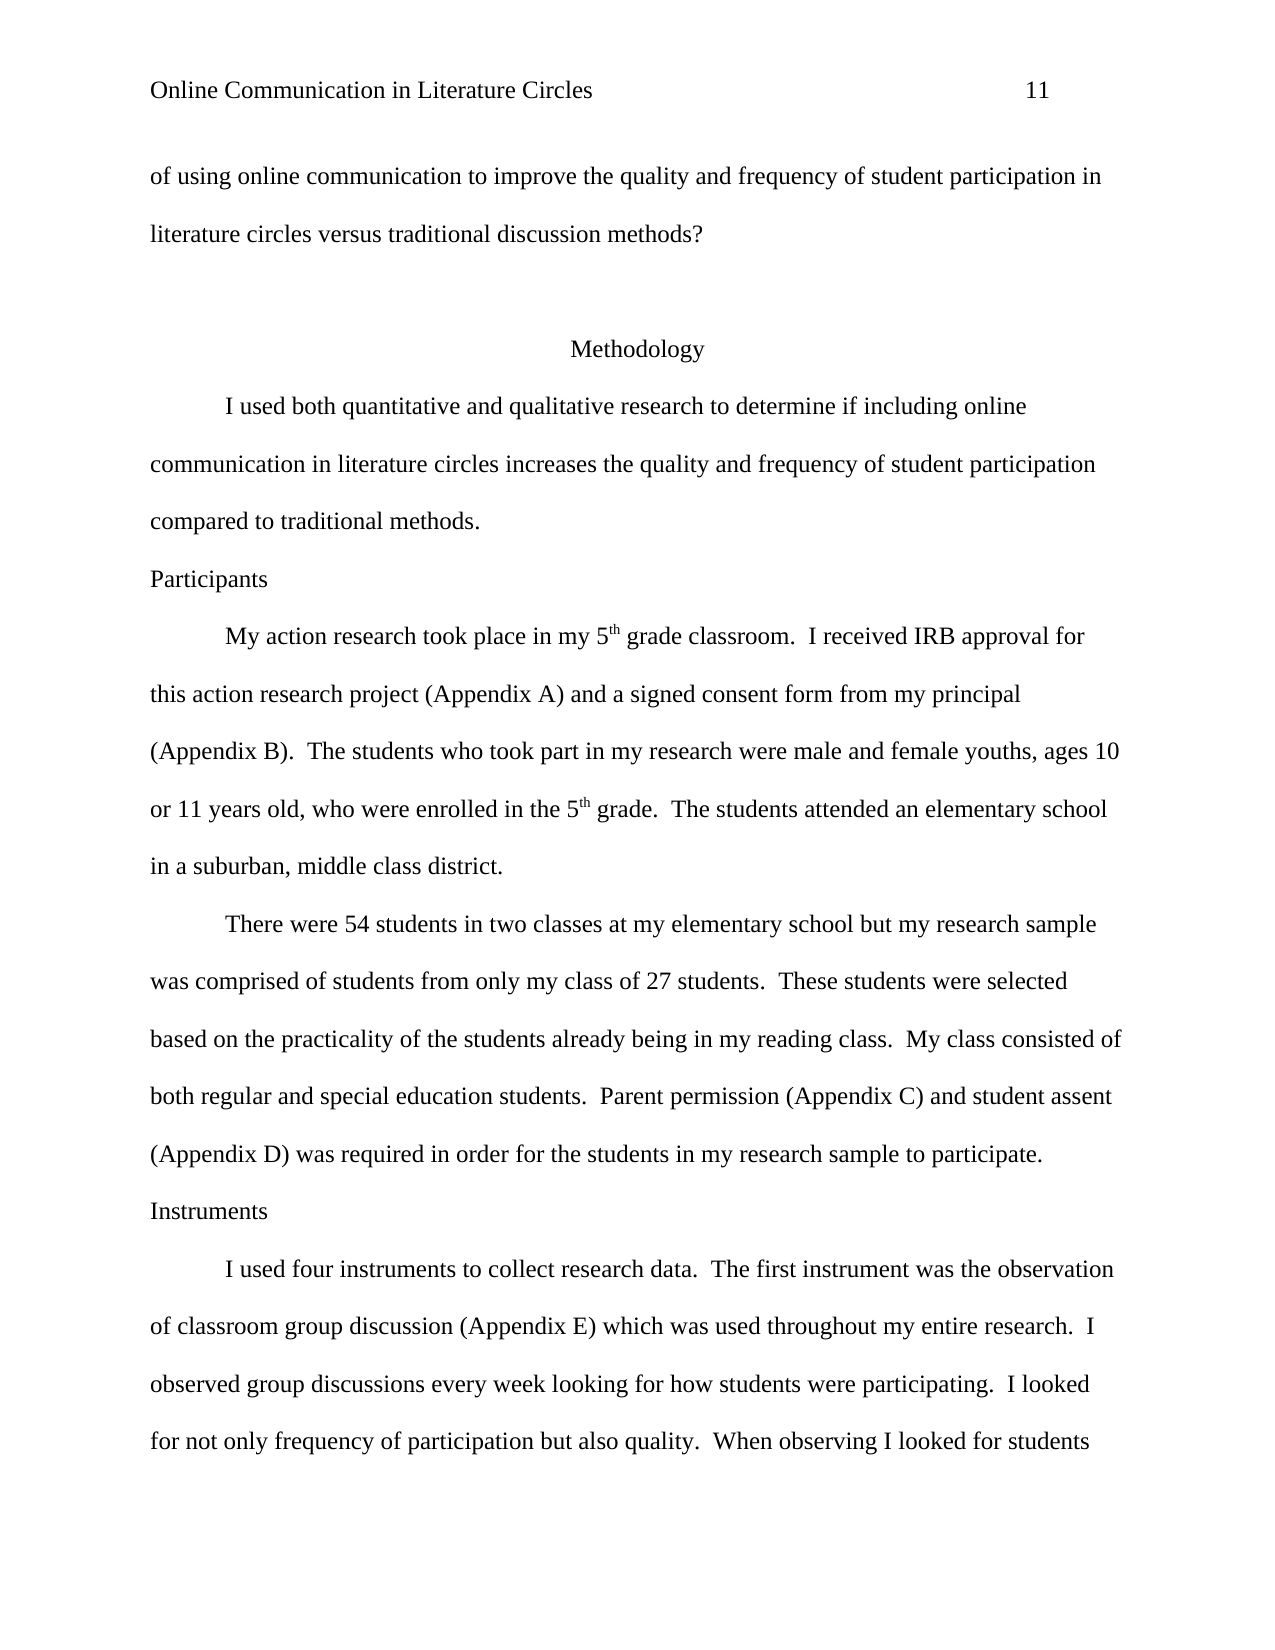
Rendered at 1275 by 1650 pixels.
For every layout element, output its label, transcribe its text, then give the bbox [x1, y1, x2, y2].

text My action research took place in my 5th grade classroom. I received IRB approval for this action research project (Appendix A) and a signed consent form from my principal (Appendix B). The students who took part in my research were male and female youths, ages 10 or 11 years old, who were enrolled in the 5th grade. The students attended an elementary school in a suburban, middle class district. [150, 621, 1125, 880]
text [150, 1254, 1125, 1455]
text Participants [150, 564, 1125, 592]
text There were 54 students in two classes at my elementary school but my research sample was comprised of students from only my class of 27 students. These students were selected based on the practicality of the students already being in my reading class. My class consisted of both regular and special education students. Parent permission (Appendix C) and student assent (Appendix D) was required in order for the students in my research sample to participate. [150, 909, 1125, 1167]
text Instruments [150, 1196, 1125, 1225]
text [150, 161, 1125, 247]
text I used both quantitative and qualitative research to determine if including online communication in literature circles increases the quality and frequency of student participation compared to traditional methods. [150, 391, 1125, 535]
text Methodology [150, 334, 1125, 362]
